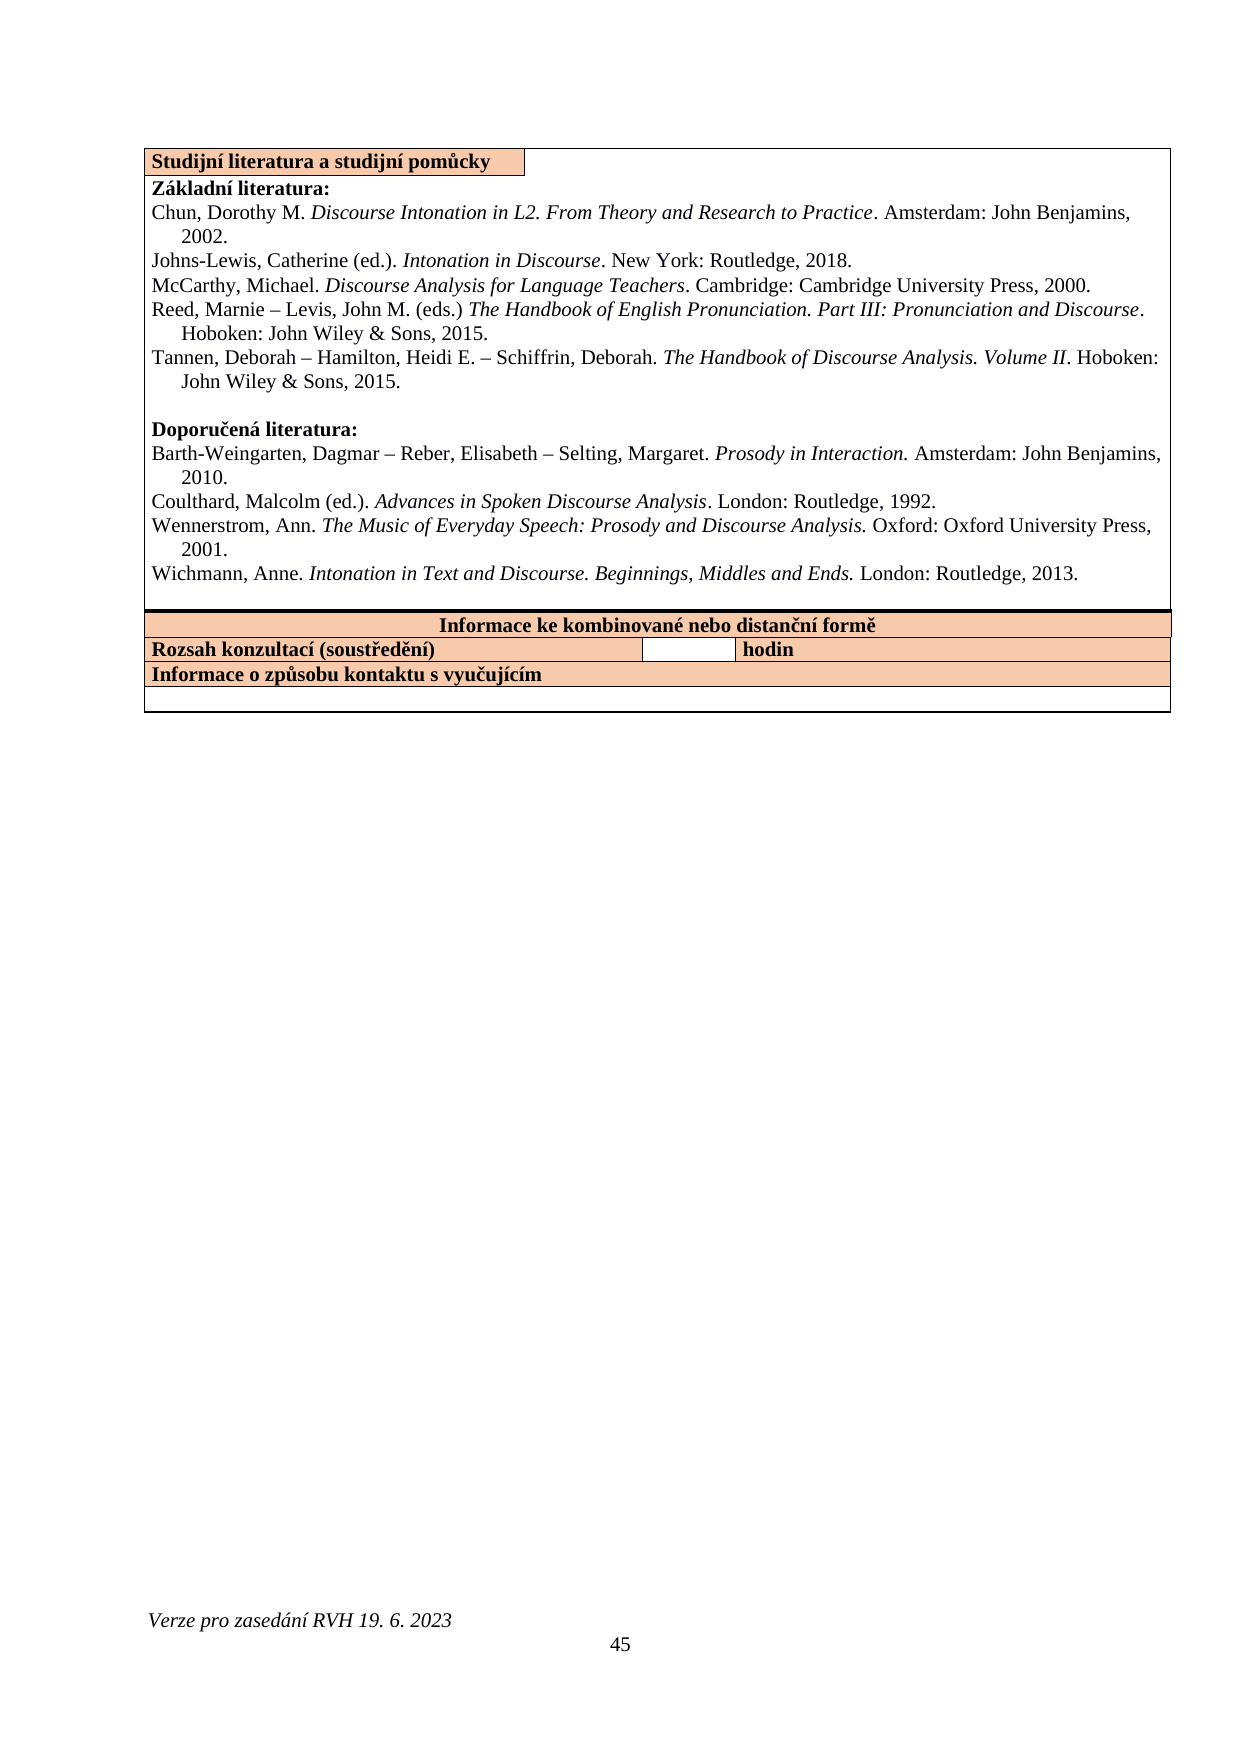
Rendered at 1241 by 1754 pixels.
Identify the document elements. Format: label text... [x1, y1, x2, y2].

table_cell Informace o způsobu kontaktu s vyučujícím [145, 662, 1170, 686]
table_header Studijní literatura a studijní pomůcky [145, 149, 524, 175]
table_cell Rozsah konzultací (soustředění) [145, 638, 642, 661]
table_cell [145, 687, 1170, 711]
table_cell Základní literatura: Chun, Dorothy M. Discourse Intonation in L2. From Theory and Research to Practice. Amsterdam: John Benjamins, 2002. Johns-Lewis, Catherine (ed.). Intonation in Discourse. New York: Routledge, 2018. McCarthy, Michael. Discourse Analysis for Language Teachers. Cambridge: Cambridge University Press, 2000. Reed, Marnie – Levis, John M. (eds.) The Handbook of English Pronunciation. Part III: Pronunciation and Discourse. Hoboken: John Wiley & Sons, 2015. Tannen, Deborah – Hamilton, Heidi E. – Schiffrin, Deborah. The Handbook of Discourse Analysis. Volume II. Hoboken: John Wiley & Sons, 2015. Doporučená literatura: Barth-Weingarten, Dagmar – Reber, Elisabeth – Selting, Margaret. Prosody in Interaction. Amsterdam: John Benjamins, 2010. Coulthard, Malcolm (ed.). Advances in Spoken Discourse Analysis. London: Routledge, 1992. Wennerstrom, Ann. The Music of Everyday Speech: Prosody and Discourse Analysis. Oxford: Oxford University Press, 2001. Wichmann, Anne. Intonation in Text and Discourse. Beginnings, Middles and Ends. London: Routledge, 2013. [145, 175, 1170, 609]
table_cell hodin [736, 638, 1170, 661]
table_cell Informace ke kombinované nebo distanční formě [145, 613, 1171, 637]
table_cell [643, 638, 735, 661]
table_header [525, 149, 1170, 175]
